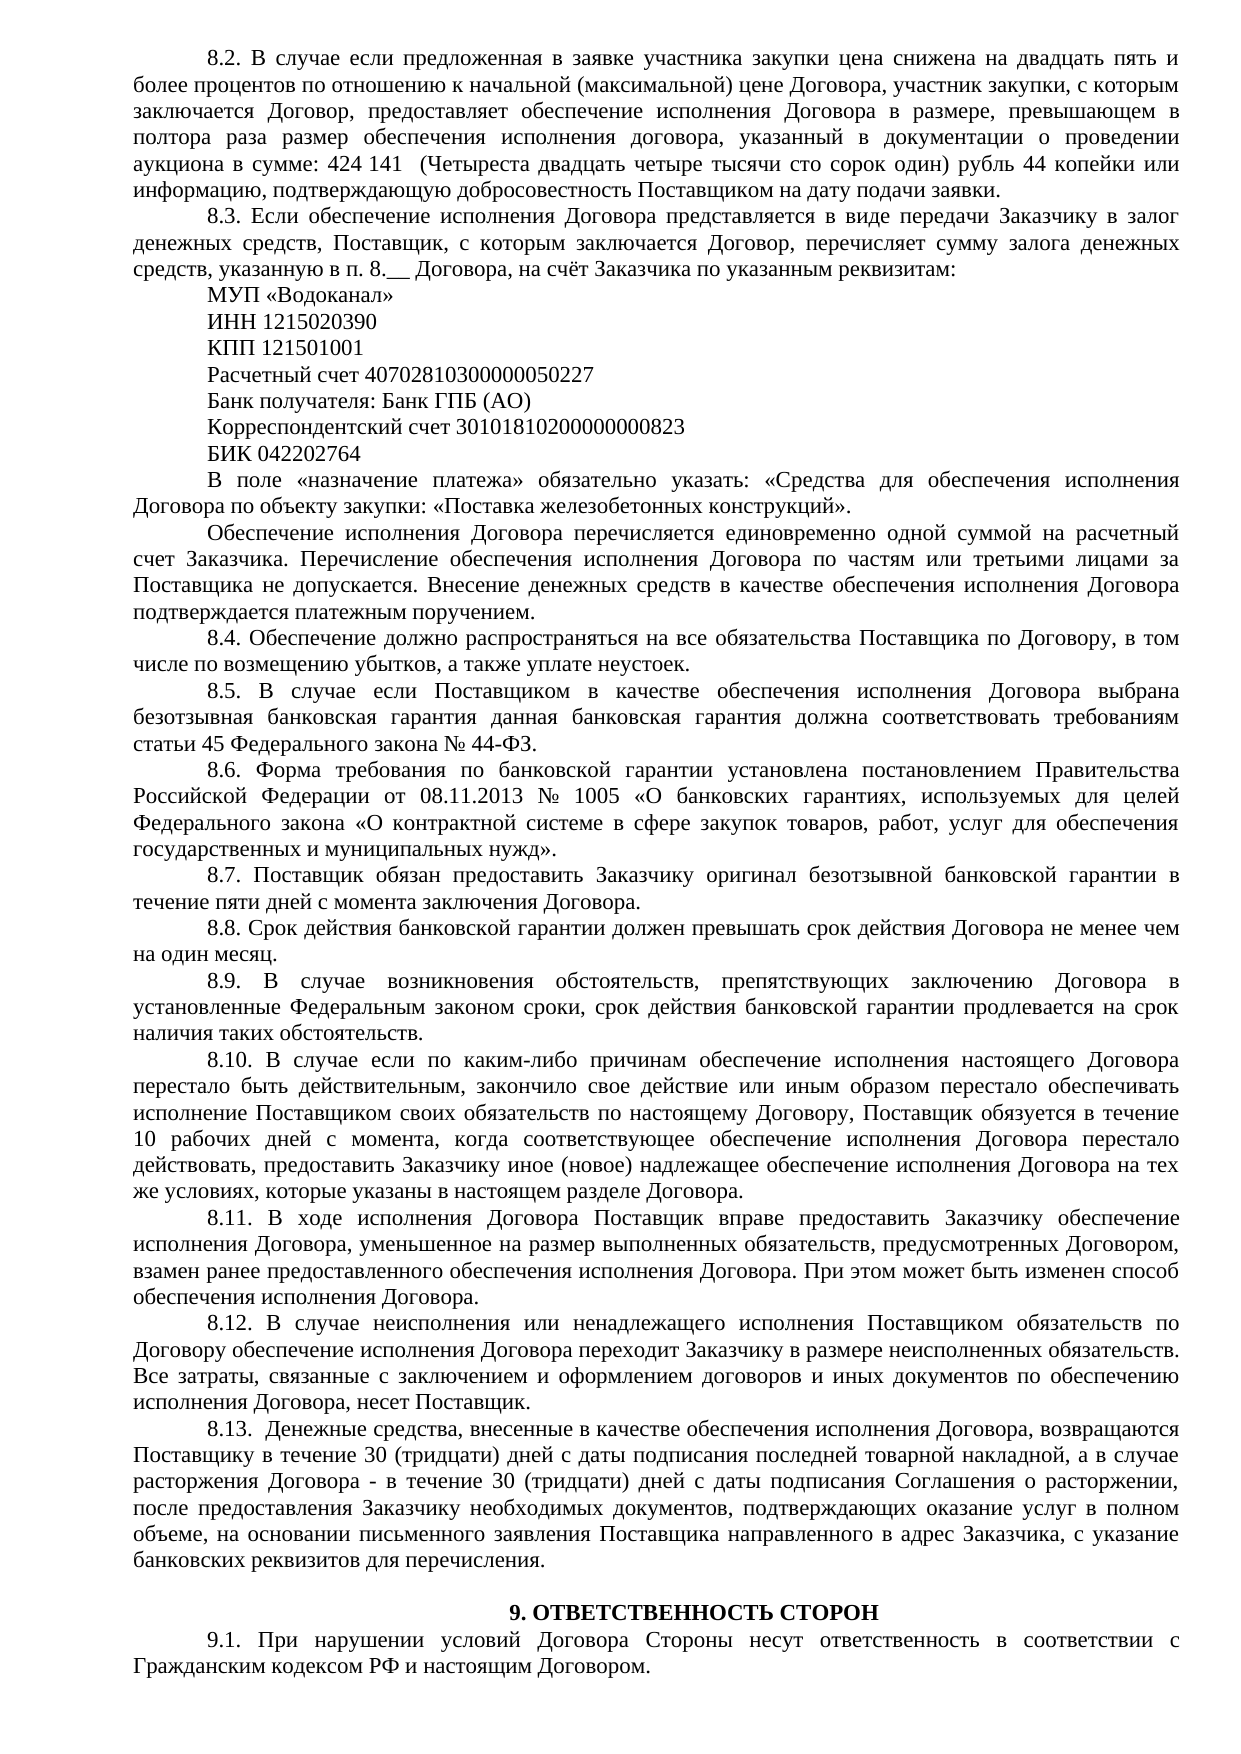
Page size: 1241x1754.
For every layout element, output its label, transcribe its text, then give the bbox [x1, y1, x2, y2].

text 8.6. Форма требования по банковской гарантии установлена постановлением Правительства Российской Федерации от 08.11.2013 № 1005 «О банковских гарантиях, используемых для целей Федерального закона «О контрактной системе в сфере закупок товаров, работ, услуг для обеспечения государственных и муниципальных нужд». [133, 756, 1181, 861]
text 8.11. В ходе исполнения Договора Поставщик вправе предоставить Заказчику обеспечение исполнения Договора, уменьшенное на размер выполненных обязательств, предусмотренных Договором, взамен ранее предоставленного обеспечения исполнения Договора. При этом может быть изменен способ обеспечения исполнения Договора. [133, 1204, 1181, 1309]
text 8.8. Срок действия банковской гарантии должен превышать срок действия Договора не менее чем на один месяц. [133, 914, 1181, 967]
text 8.12. В случае неисполнения или ненадлежащего исполнения Поставщиком обязательств по Договору обеспечение исполнения Договора переходит Заказчику в размере неисполненных обязательств. Все затраты, связанные с заключением и оформлением договоров и иных документов по обеспечению исполнения Договора, несет Поставщик. [133, 1309, 1181, 1415]
text В поле «назначение платежа» обязательно указать: «Средства для обеспечения исполнения Договора по объекту закупки: «Поставка железобетонных конструкций». [133, 466, 1181, 519]
text 8.10. В случае если по каким-либо причинам обеспечение исполнения настоящего Договора перестало быть действительным, закончило свое действие или иным образом перестало обеспечивать исполнение Поставщиком своих обязательств по настоящему Договору, Поставщик обязуется в течение 10 рабочих дней с момента, когда соответствующее обеспечение исполнения Договора перестало действовать, предоставить Заказчику иное (новое) надлежащее обеспечение исполнения Договора на тех же условиях, которые указаны в настоящем разделе Договора. [133, 1046, 1181, 1204]
text 8.13. Денежные средства, внесенные в качестве обеспечения исполнения Договора, возвращаются Поставщику в течение 30 (тридцати) дней с даты подписания последней товарной накладной, а в случае расторжения Договора - в течение 30 (тридцати) дней с даты подписания Соглашения о расторжении, после предоставления Заказчику необходимых документов, подтверждающих оказание услуг в полном объеме, на основании письменного заявления Поставщика направленного в адрес Заказчика, с указание банковских реквизитов для перечисления. [133, 1415, 1181, 1573]
text КПП 121501001 [133, 334, 1181, 361]
text БИК 042202764 [133, 440, 1181, 466]
text Обеспечение исполнения Договора перечисляется единовременно одной суммой на расчетный счет Заказчика. Перечисление обеспечения исполнения Договора по частям или третьими лицами за Поставщика не допускается. Внесение денежных средств в качестве обеспечения исполнения Договора подтверждается платежным поручением. [133, 519, 1181, 624]
text 8.4. Обеспечение должно распространяться на все обязательства Поставщика по Договору, в том числе по возмещению убытков, а также уплате неустоек. [133, 624, 1181, 677]
text МУП «Водоканал» [133, 282, 1181, 308]
text 9.1. При нарушении условий Договора Стороны несут ответственность в соответствии с Гражданским кодексом РФ и настоящим Договором. [133, 1626, 1181, 1678]
text ИНН 1215020390 [133, 308, 1181, 334]
text 8.5. В случае если Поставщиком в качестве обеспечения исполнения Договора выбрана безотзывная банковская гарантия данная банковская гарантия должна соответствовать требованиям статьи 45 Федерального закона № 44-ФЗ. [133, 677, 1181, 756]
text Расчетный счет 40702810300000050227 [133, 361, 1181, 387]
text 8.9. В случае возникновения обстоятельств, препятствующих заключению Договора в установленные Федеральным законом сроки, срок действия банковской гарантии продлевается на срок наличия таких обстоятельств. [133, 967, 1181, 1046]
text 8.2. В случае если предложенная в заявке участника закупки цена снижена на двадцать пять и более процентов по отношению к начальной (максимальной) цене Договора, участник закупки, с которым заключается Договор, предоставляет обеспечение исполнения Договора в размере, превышающем в полтора раза размер обеспечения исполнения договора, указанный в документации о проведении аукциона в сумме: 424 141 (Четыреста двадцать четыре тысячи сто сорок один) рубль 44 копейки или информацию, подтверждающую добросовестность Поставщиком на дату подачи заявки. [133, 44, 1181, 202]
text 8.3. Если обеспечение исполнения Договора представляется в виде передачи Заказчику в залог денежных средств, Поставщик, с которым заключается Договор, перечисляет сумму залога денежных средств, указанную в п. 8.__ Договора, на счёт Заказчика по указанным реквизитам: [133, 202, 1181, 282]
text 9. ОТВЕТСТВЕННОСТЬ СТОРОН [133, 1599, 1181, 1626]
text Банк получателя: Банк ГПБ (АО) [133, 387, 1181, 413]
text Корреспондентский счет 30101810200000000823 [133, 413, 1181, 440]
text 8.7. Поставщик обязан предоставить Заказчику оригинал безотзывной банковской гарантии в течение пяти дней с момента заключения Договора. [133, 861, 1181, 914]
